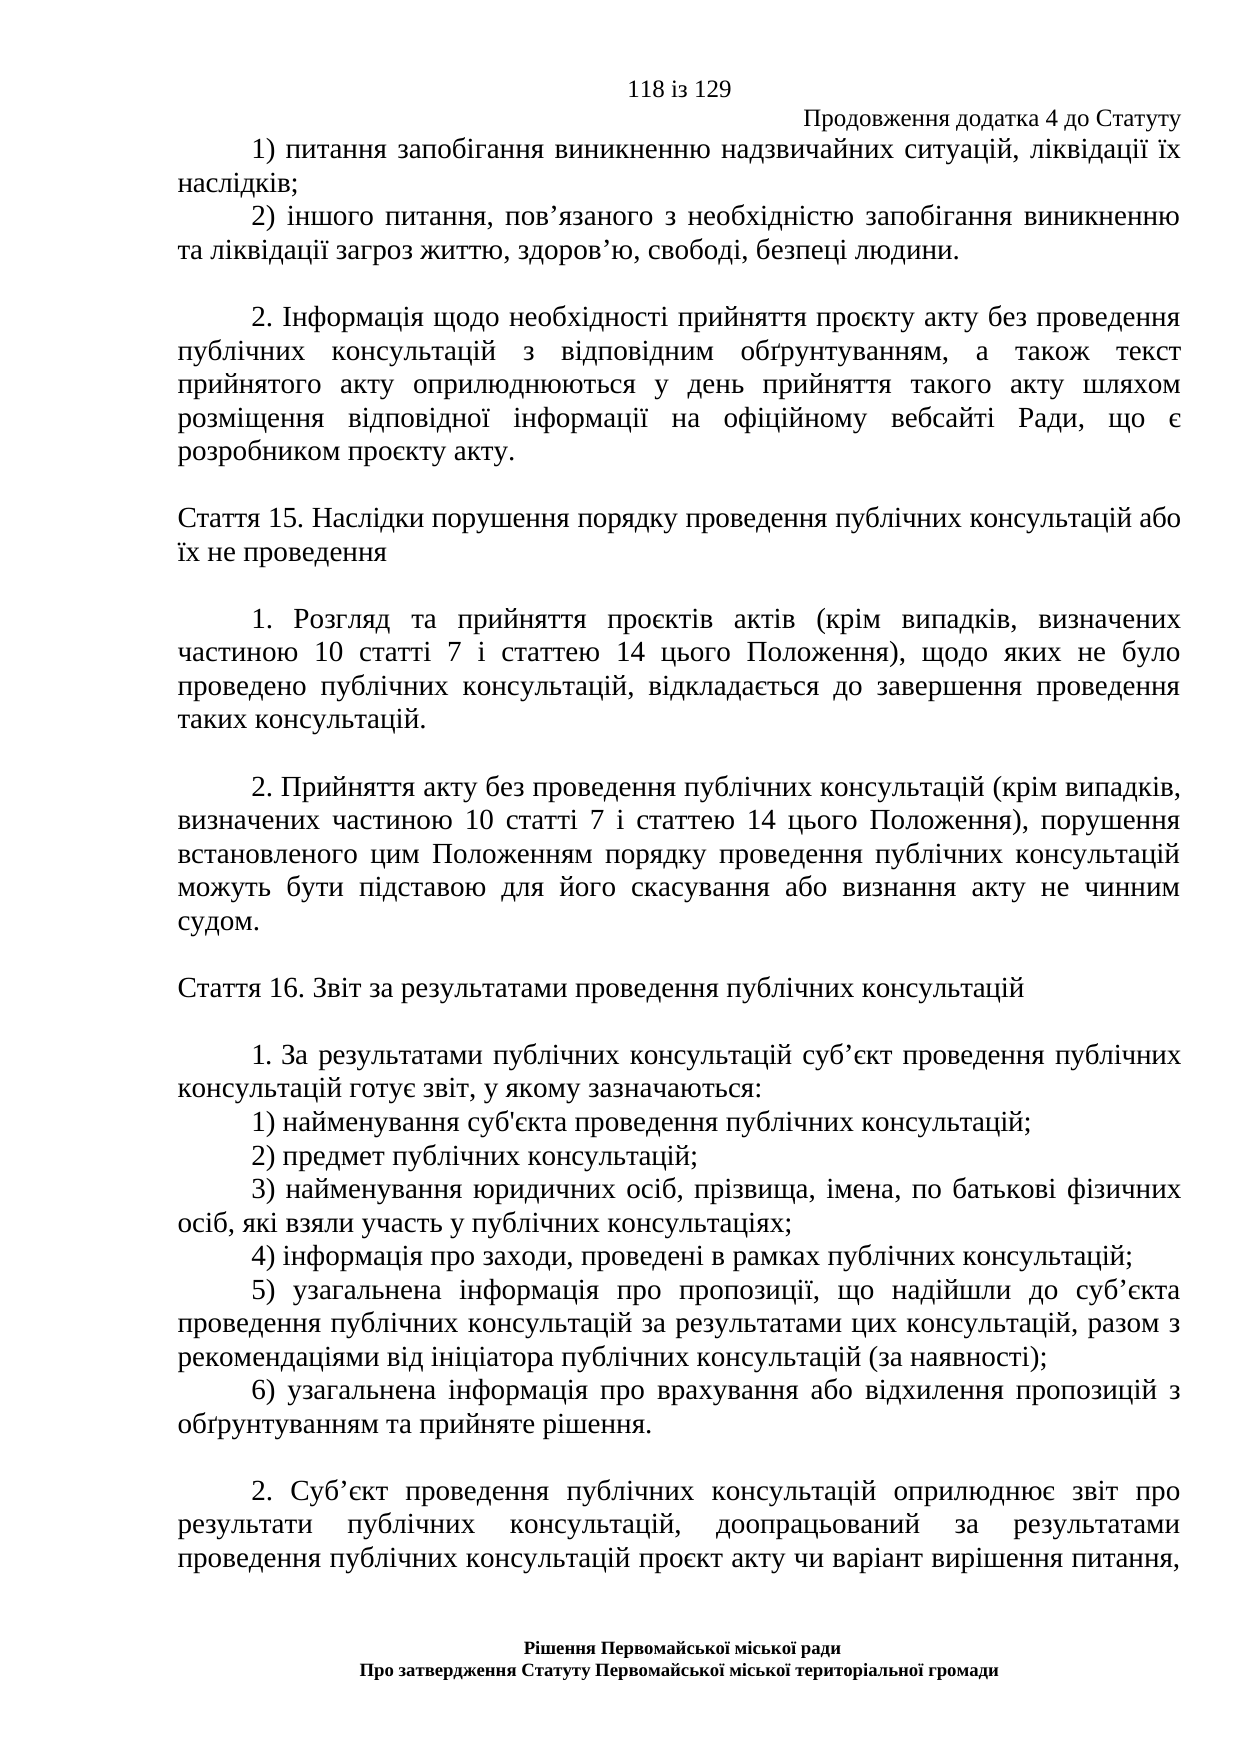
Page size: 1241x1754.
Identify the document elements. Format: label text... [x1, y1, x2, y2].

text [177, 1473, 1181, 1574]
text 3) найменування юридичних осіб, прізвища, імена, по батькові фізичних осіб, які взяли участь у публічних консультаціях; [177, 1171, 1181, 1238]
text 1. За результатами публічних консультацій суб’єкт проведення публічних консультацій готує звіт, у якому зазначаються: [177, 1037, 1181, 1104]
text 2) предмет публічних консультацій; [177, 1138, 1181, 1171]
text 2) іншого питання, пов’язаного з необхідністю запобігання виникненню та ліквідації загроз життю, здоров’ю, свободі, безпеці людини. [177, 198, 1181, 266]
text 5) узагальнена інформація про пропозиції, що надійшли до суб’єкта проведення публічних консультацій за результатами цих консультацій, разом з рекомендаціями від ініціатора публічних консультацій (за наявності); [177, 1272, 1181, 1372]
text 1. Розгляд та прийняття проєктів актів (крім випадків, визначених частиною 10 статті 7 і статтею 14 цього Положення), щодо яких не було проведено публічних консультацій, відкладається до завершення проведення таких консультацій. [177, 601, 1181, 735]
text 2. Інформація щодо необхідності прийняття проєкту акту без проведення публічних консультацій з відповідним обґрунтуванням, а також текст прийнятого акту оприлюднюються у день прийняття такого акту шляхом розміщення відповідної інформації на офіційному вебсайті Ради, що є розробником проєкту акту. [177, 299, 1181, 467]
text 4) інформація про заходи, проведені в рамках публічних консультацій; [177, 1238, 1181, 1272]
text Стаття 15. Наслідки порушення порядку проведення публічних консультацій або їх не проведення [177, 500, 1181, 567]
text Стаття 16. Звіт за результатами проведення публічних консультацій [177, 970, 1181, 1003]
text 6) узагальнена інформація про врахування або відхилення пропозицій з обґрунтуванням та прийняте рішення. [177, 1372, 1181, 1439]
text 1) найменування суб'єкта проведення публічних консультацій; [177, 1104, 1181, 1138]
text 1) питання запобігання виникненню надзвичайних ситуацій, ліквідації їх наслідків; [177, 131, 1181, 198]
text 2. Прийняття акту без проведення публічних консультацій (крім випадків, визначених частиною 10 статті 7 і статтею 14 цього Положення), порушення встановленого цим Положенням порядку проведення публічних консультацій можуть бути підставою для його скасування або визнання акту не чинним судом. [177, 769, 1181, 936]
